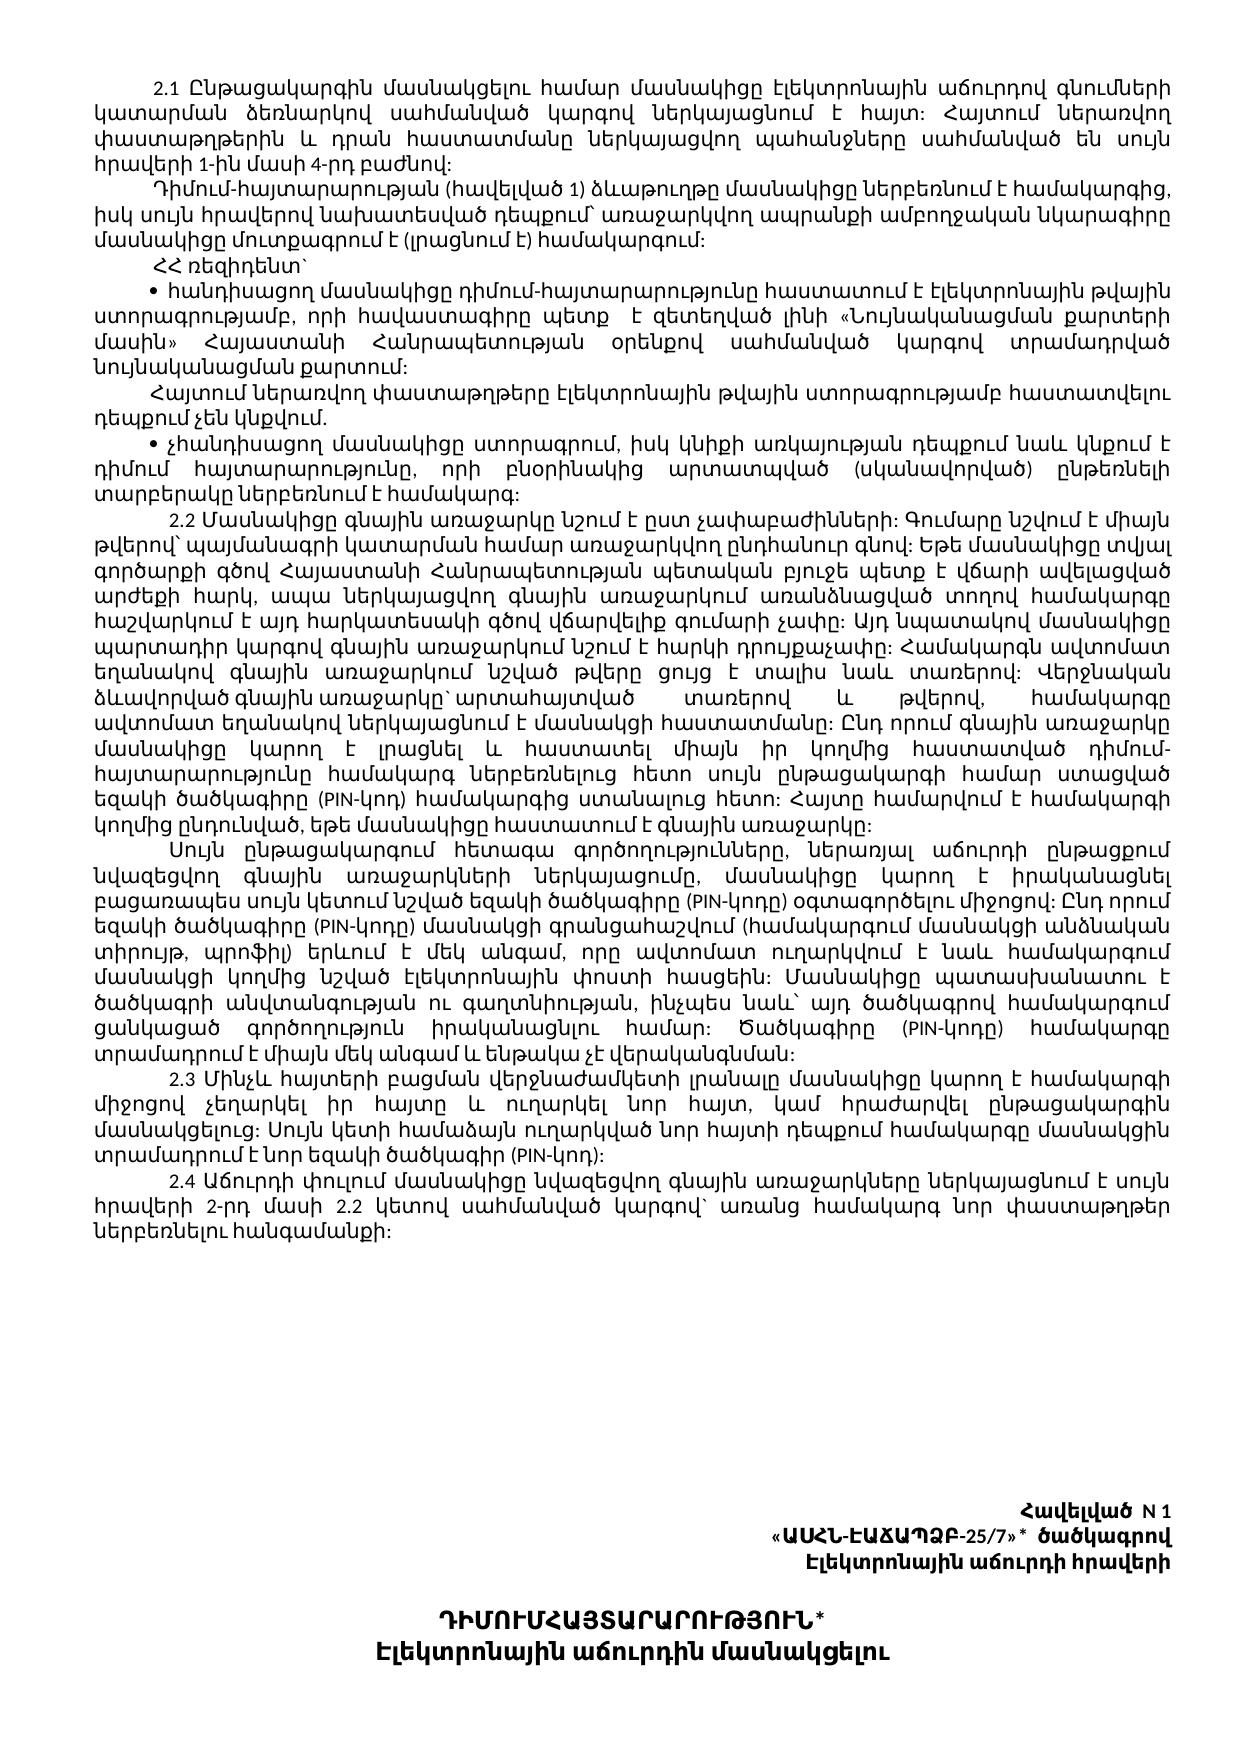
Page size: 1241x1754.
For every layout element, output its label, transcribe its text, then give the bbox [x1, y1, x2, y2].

text Հավելված N 1 [94, 1498, 1171, 1524]
text Սույն ընթացակարգում հետագա գործողությունները, ներառյալ աճուրդի ընթացքում նվազեցվող գնային առաջարկների ներկայացումը, մասնակիցը կարող է իրականացնել բացառապես սույն կետում նշված եզակի ծածկագիրը (PIN-կոդը) օգտագործելու միջոցով: Ընդ որում եզակի ծածկագիրը (PIN-կոդը) մասնակցի գրանցահաշվում (համակարգում մասնակցի անձնական տիրույթ, պրոֆիլ) երևում է մեկ անգամ, որը ավտոմատ ուղարկվում է նաև համակարգում մասնակցի կողմից նշված էլեկտրոնային փոստի հասցեին: Մասնակիցը պատասխանատու է ծածկագրի անվտանգության ու գաղտնիության, ինչպես նաև՝ այդ ծածկագրով համակարգում ցանկացած գործողություն իրականացնլու համար: Ծածկագիրը (PIN-կոդը) համակարգը տրամադրում է միայն մեկ անգամ և ենթակա չէ վերականգնման: [94, 837, 1171, 1066]
text Էլեկտրոնային աճուրդի հրավերի [94, 1549, 1171, 1574]
text 2.3 Մինչև հայտերի բացման վերջնաժամկետի լրանալը մասնակիցը կարող է համակարգի միջոցով չեղարկել իր հայտը և ուղարկել նոր հայտ, կամ հրաժարվել ընթացակարգին մասնակցելուց: Սույն կետի համաձայն ուղարկված նոր հայտի դեպքում համակարգը մասնակցին տրամադրում է նոր եզակի ծածկագիր (PIN-կոդ): [94, 1066, 1171, 1168]
list հանդիսացող մասնակիցը դիմում-հայտարարությունը հաստատում է էլեկտրոնային թվային ստորագրությամբ, որի հավաստագիրը պետք է զետեղված լինի «Նույնականացման քարտերի մասին» Հայաստանի Հանրապետության օրենքով սահմանված կարգով տրամադրված նույնականացման քարտում: [94, 278, 1171, 380]
text 2.1 Ընթացակարգին մասնակցելու համար մասնակիցը էլեկտրոնային աճուրդով գնումների կատարման ձեռնարկով սահմանված կարգով ներկայացնում է հայտ: Հայտում ներառվող փաստաթղթերին և դրան հաստատմանը ներկայացվող պահանջները սահմանված են սույն հրավերի 1-ին մասի 4-րդ բաժնով: [94, 75, 1171, 177]
text Հայտում ներառվող փաստաթղթերը էլեկտրոնային թվային ստորագրությամբ հաստատվելու դեպքում չեն կնքվում. [94, 380, 1171, 431]
text 2.4 Աճուրդի փուլում մասնակիցը նվազեցվող գնային առաջարկները ներկայացնում է սույն հրավերի 2-րդ մասի 2.2 կետով սահմանված կարգով` առանց համակարգ նոր փաստաթղթեր ներբեռնելու հանգամանքի: [94, 1168, 1171, 1244]
text «ԱՍՀՆ-ԷԱՃԱՊՁԲ-25/7»* ծածկագրով [94, 1524, 1171, 1549]
text Դիմում-հայտարարության (հավելված 1) ձևաթուղթը մասնակիցը ներբեռնում է համակարգից, իսկ սույն հրավերով նախատեսված դեպքում՝ առաջարկվող ապրանքի ամբողջական նկարագիրը մասնակիցը մուտքագրում է (լրացնում է) համակարգում: [94, 177, 1171, 253]
text 2.2 Մասնակիցը գնային առաջարկը նշում է ըստ չափաբաժինների: Գումարը նշվում է միայն թվերով՝ պայմանագրի կատարման համար առաջարկվող ընդհանուր գնով: Եթե մասնակիցը տվյալ գործարքի գծով Հայաստանի Հանրապետության պետական բյուջե պետք է վճարի ավելացված արժեքի հարկ, ապա ներկայացվող գնային առաջարկում առանձնացված տողով համակարգը հաշվարկում է այդ հարկատեսակի գծով վճարվելիք գումարի չափը: Այդ նպատակով մասնակիցը պարտադիր կարգով գնային առաջարկում նշում է հարկի դրույքաչափը: Համակարգն ավտոմատ եղանակով գնային առաջարկում նշված թվերը ցույց է տալիս նաև տառերով: Վերջնական ձևավորված գնային առաջարկը` արտահայտված տառերով և թվերով, համակարգը ավտոմատ եղանակով ներկայացնում է մասնակցի հաստատմանը: Ընդ որում գնային առաջարկը մասնակիցը կարող է լրացնել և հաստատել միայն իր կողմից հաստատված դիմում-հայտարարությունը համակարգ ներբեռնելուց հետո սույն ընթացակարգի համար ստացված եզակի ծածկագիրը (PIN-կոդ) համակարգից ստանալուց հետո: Հայտը համարվում է համակարգի կողմից ընդունված, եթե մասնակիցը հաստատում է գնային առաջարկը: [94, 507, 1171, 837]
text ՀՀ ռեզիդենտ` [94, 253, 1171, 278]
subtitle Էլեկտրոնային աճուրդին մասնակցելու [94, 1636, 1171, 1666]
list չհանդիսացող մասնակիցը ստորագրում, իսկ կնիքի առկայության դեպքում նաև կնքում է դիմում հայտարարությունը, որի բնօրինակից արտատպված (սկանավորված) ընթեռնելի տարբերակը ներբեռնում է համակարգ: [94, 431, 1171, 507]
text ԴԻՄՈՒՄՀԱՅՏԱՐԱՐՈՒԹՅՈՒՆ* [94, 1605, 1171, 1636]
